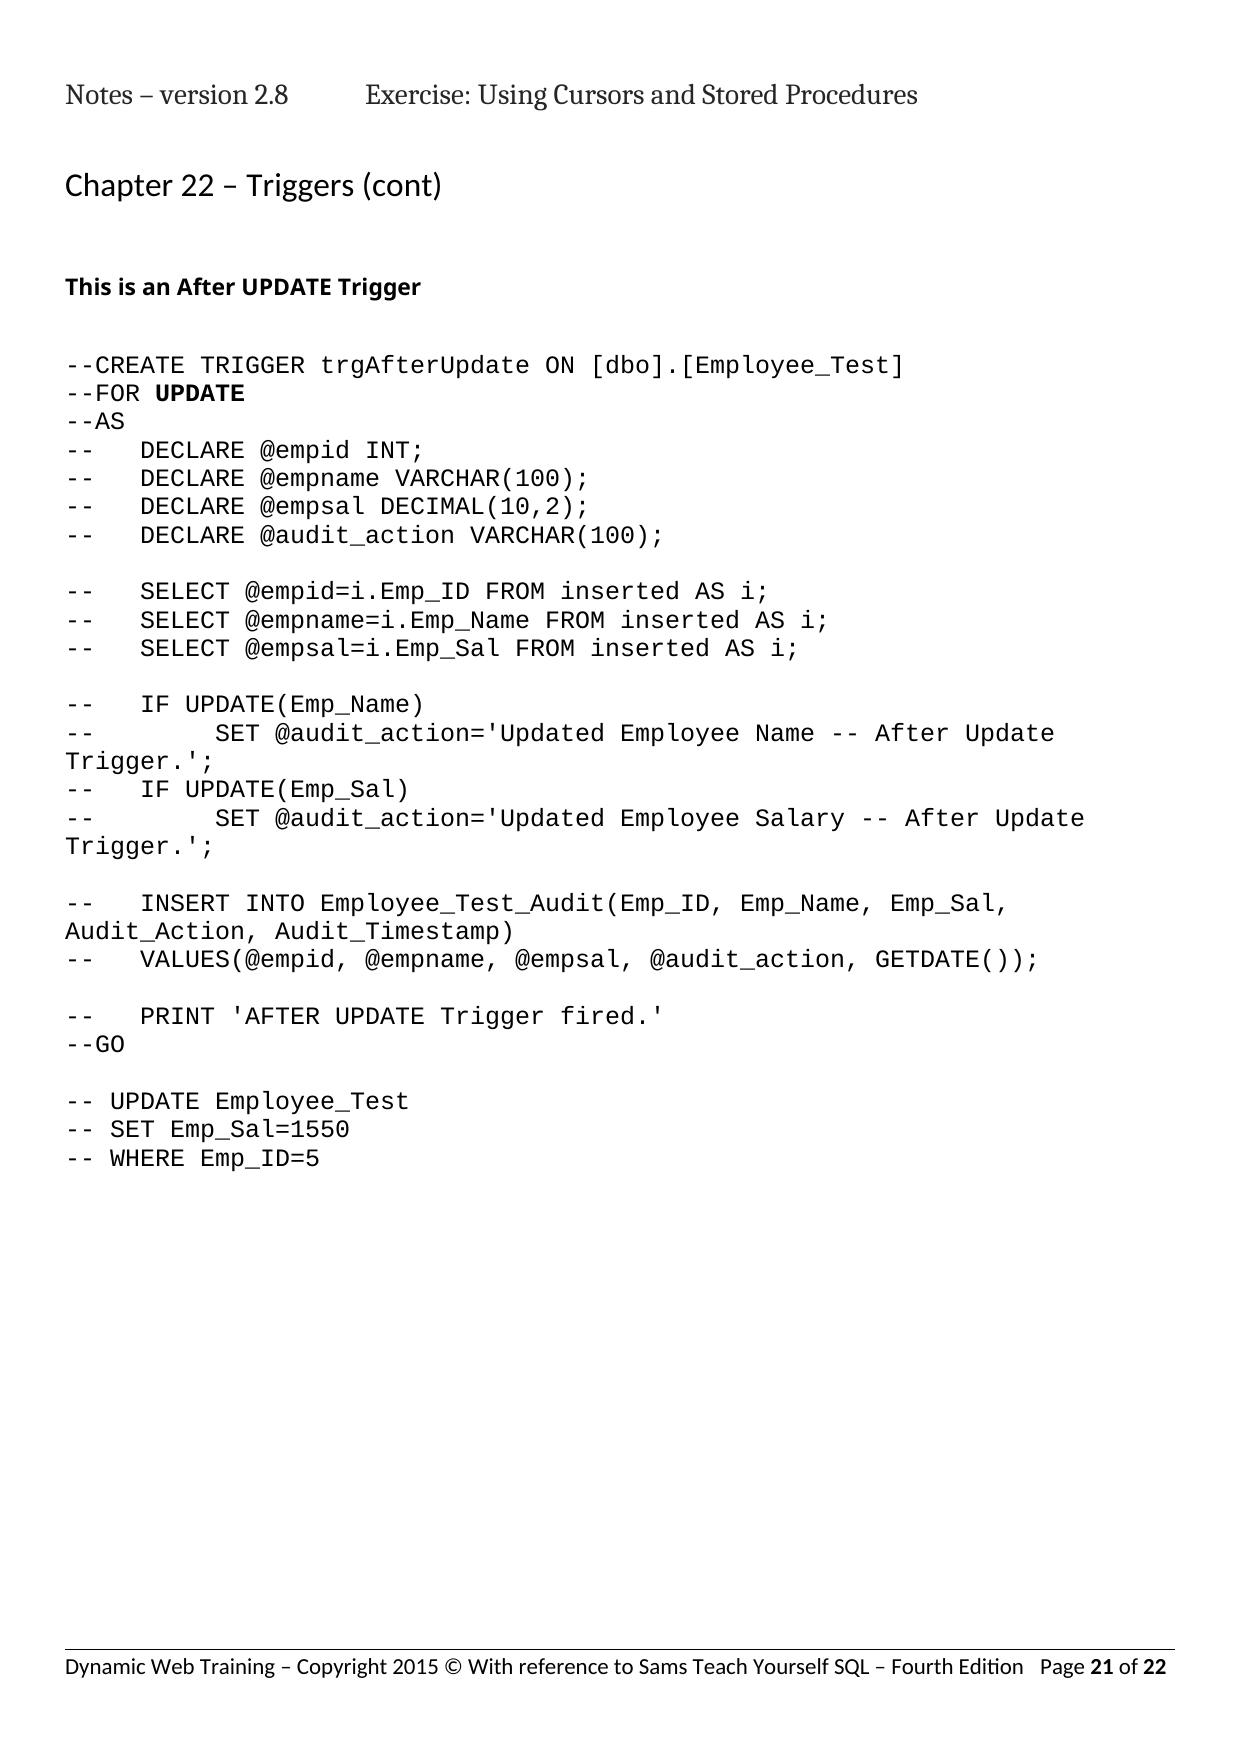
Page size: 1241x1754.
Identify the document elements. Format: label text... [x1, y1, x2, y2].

text --GO [65, 1032, 1175, 1060]
text -- DECLARE @audit_action VARCHAR(100); [65, 522, 1175, 551]
text -- SET Emp_Sal=1550 [65, 1117, 1175, 1145]
text --AS [65, 409, 1175, 437]
text -- SELECT @empname=i.Emp_Name FROM inserted AS i; [65, 607, 1175, 636]
text -- DECLARE @empid INT; [65, 437, 1175, 466]
text -- SELECT @empsal=i.Emp_Sal FROM inserted AS i; [65, 636, 1175, 664]
text -- DECLARE @empname VARCHAR(100); [65, 466, 1175, 494]
text -- VALUES(@empid, @empname, @empsal, @audit_action, GETDATE()); [65, 947, 1175, 975]
text -- SET @audit_action='Updated Employee Name -- After Update Trigger.'; [65, 720, 1175, 777]
text -- WHERE Emp_ID=5 [65, 1145, 1175, 1174]
text This is an After UPDATE Trigger [65, 271, 1175, 303]
text -- INSERT INTO Employee_Test_Audit(Emp_ID, Emp_Name, Emp_Sal, Audit_Action, Audit_Timestamp) [65, 890, 1175, 947]
text Chapter 22 – Triggers (cont) [65, 164, 1175, 204]
text -- UPDATE Employee_Test [65, 1089, 1175, 1117]
text --CREATE TRIGGER trgAfterUpdate ON [dbo].[Employee_Test] [65, 352, 1175, 381]
text -- PRINT 'AFTER UPDATE Trigger fired.' [65, 1004, 1175, 1032]
text -- IF UPDATE(Emp_Sal) [65, 777, 1175, 805]
text --FOR UPDATE [65, 381, 1175, 409]
text -- DECLARE @empsal DECIMAL(10,2); [65, 494, 1175, 522]
text -- SET @audit_action='Updated Employee Salary -- After Update Trigger.'; [65, 805, 1175, 862]
text -- SELECT @empid=i.Emp_ID FROM inserted AS i; [65, 579, 1175, 607]
text -- IF UPDATE(Emp_Name) [65, 692, 1175, 720]
